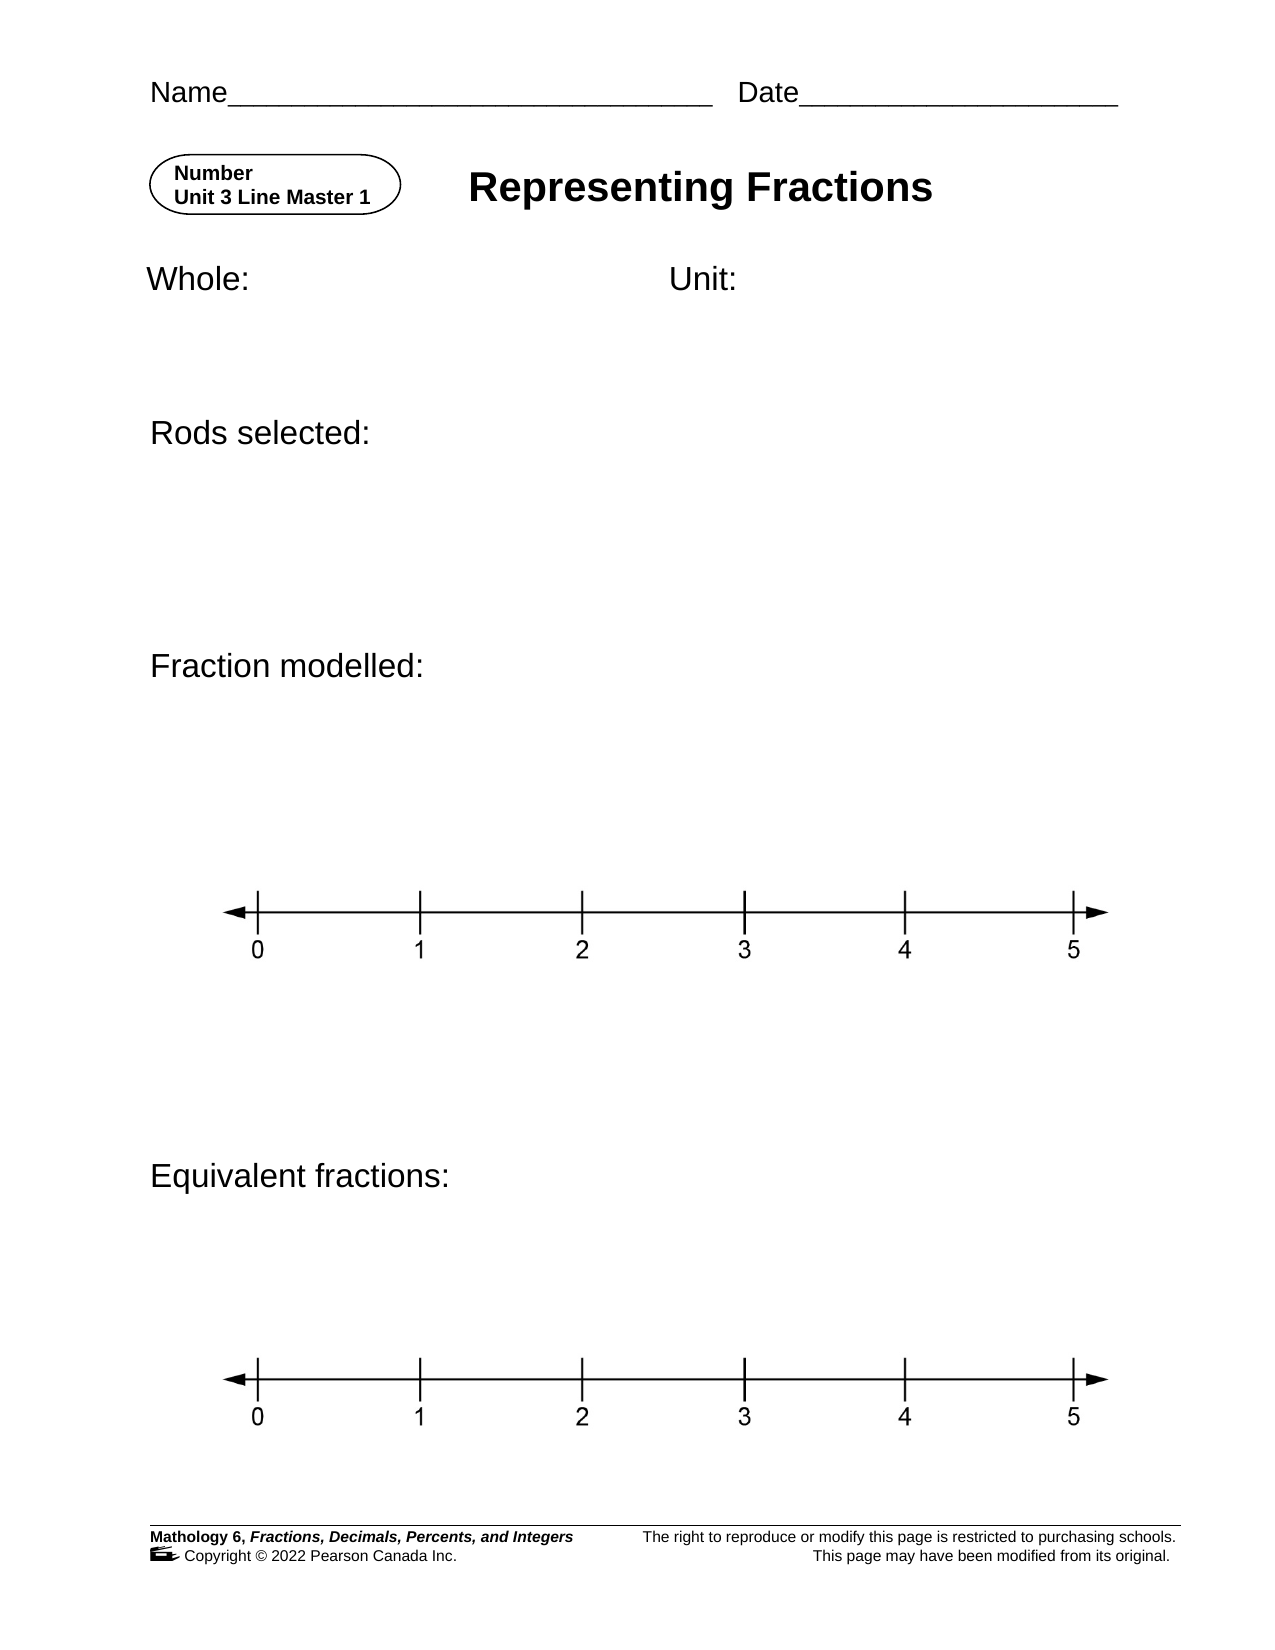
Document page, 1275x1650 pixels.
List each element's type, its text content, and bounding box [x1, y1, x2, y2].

text Rods selected: [150, 413, 1181, 452]
text Equivalent fractions: [150, 1156, 1181, 1194]
text Fraction modelled: [150, 646, 1181, 684]
picture [150, 1546, 180, 1561]
picture [222, 863, 1109, 982]
picture [222, 1330, 1109, 1449]
table_header Whole: [135, 259, 657, 297]
table_header Unit: [658, 259, 1180, 297]
